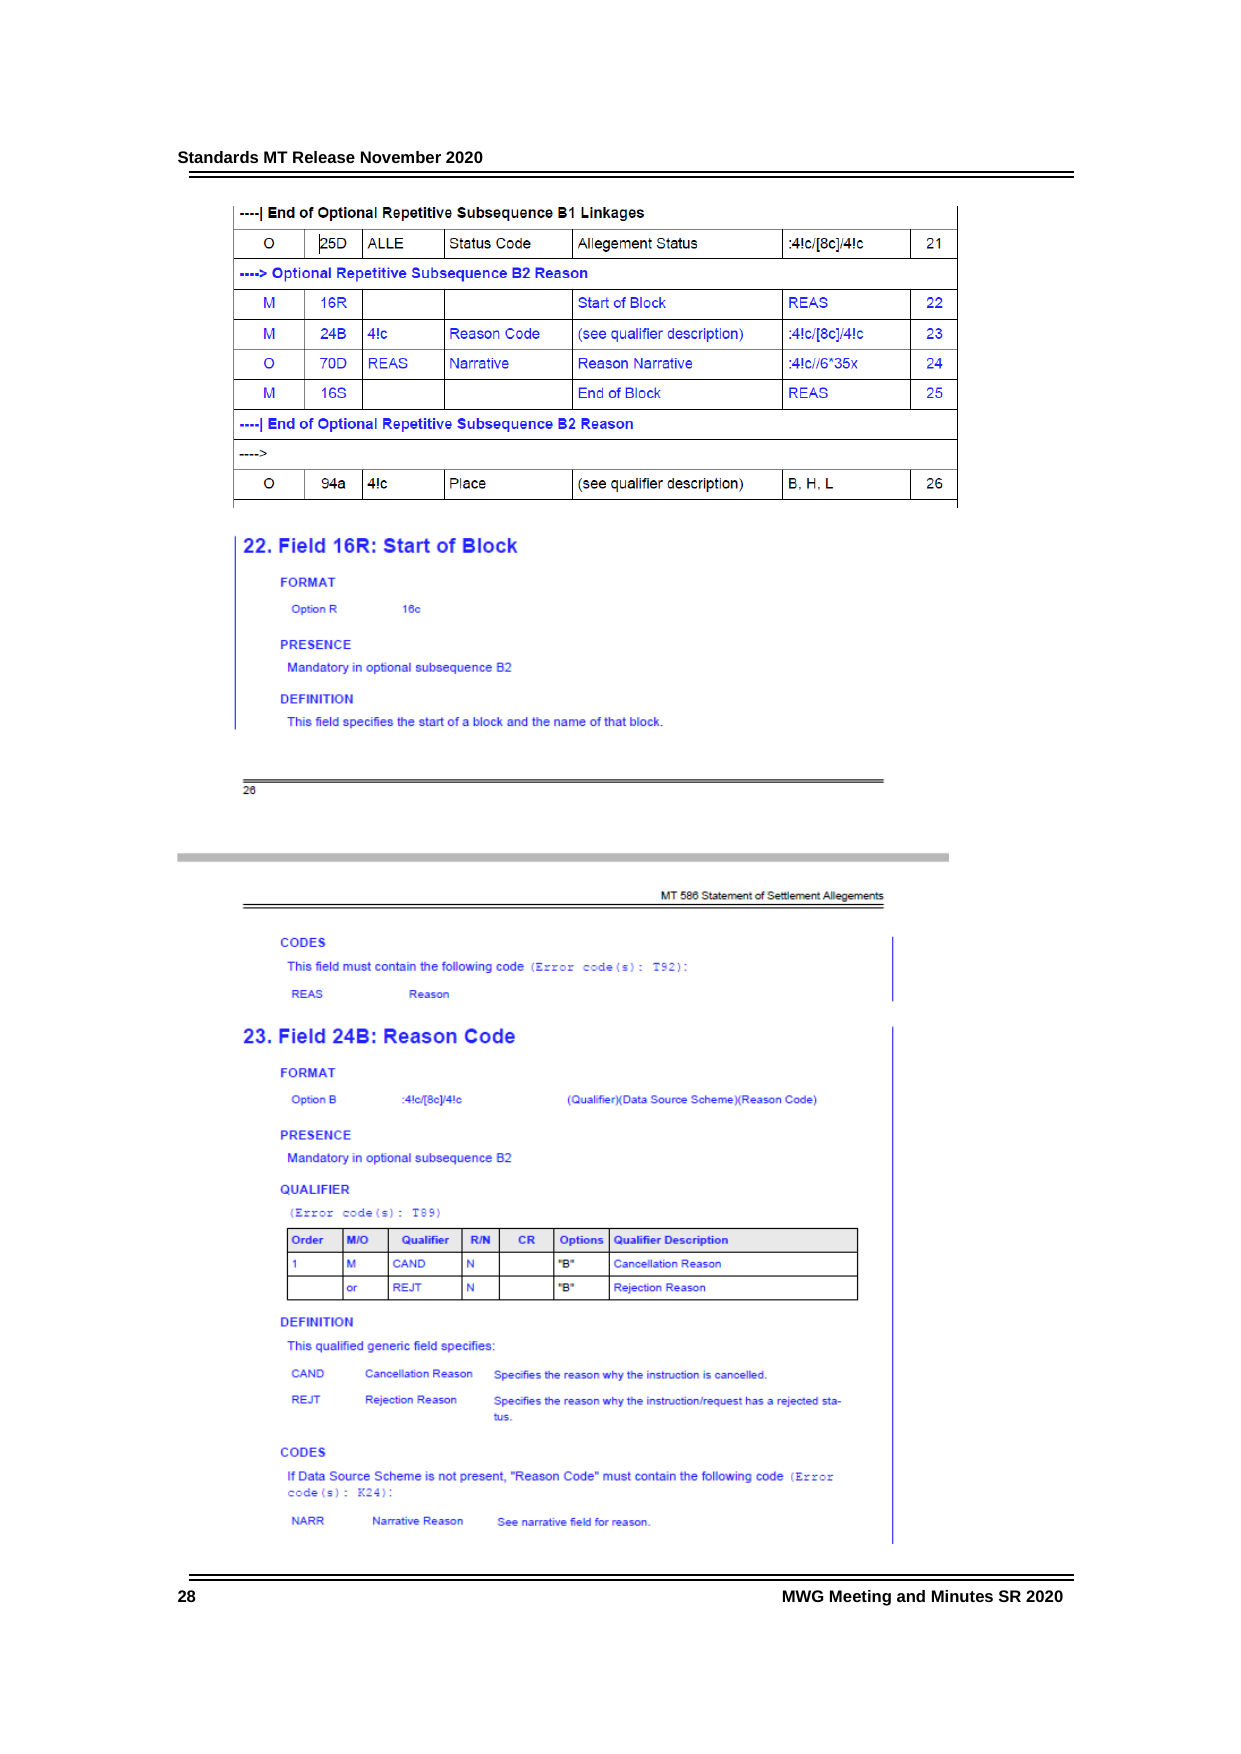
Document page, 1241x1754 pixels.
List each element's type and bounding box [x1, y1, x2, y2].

picture [177, 520, 949, 1544]
picture [177, 206, 1013, 508]
